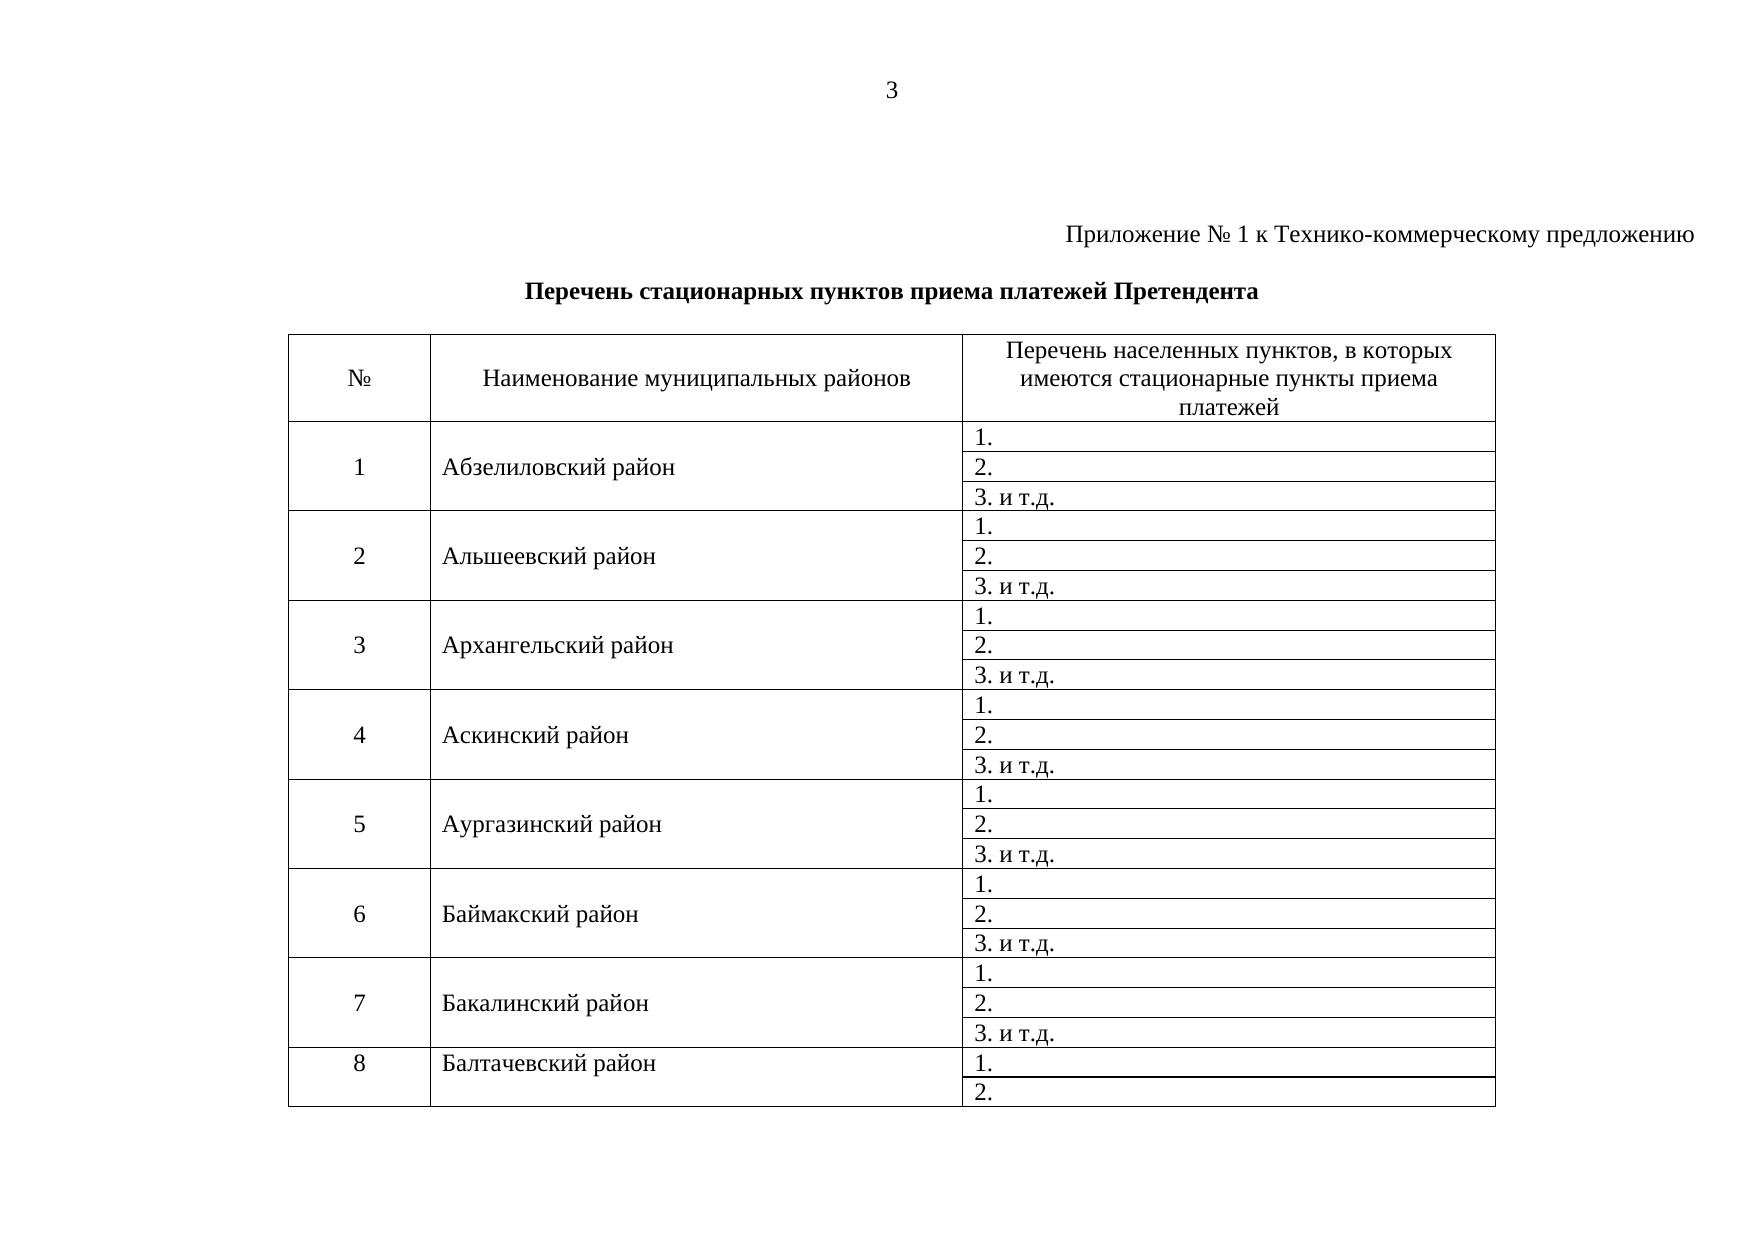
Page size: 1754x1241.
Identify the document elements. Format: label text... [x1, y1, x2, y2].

table_cell 3. и т.д. [963, 839, 1495, 868]
table_cell Баймакский район [431, 869, 962, 957]
table_cell 8 [289, 1048, 430, 1106]
table_cell Аургазинский район [431, 780, 962, 868]
table_cell 2. [963, 541, 1495, 570]
table_cell 7 [289, 958, 430, 1047]
table_cell 2 [289, 511, 430, 600]
table_cell 3. и т.д. [963, 750, 1495, 778]
table_header № [289, 335, 430, 421]
table_cell 1. [963, 422, 1495, 451]
table_cell Архангельский район [431, 601, 962, 689]
table_cell 2. [963, 720, 1495, 749]
table_cell 1. [963, 1048, 1495, 1076]
table_cell 1. [963, 690, 1495, 719]
table_cell 4 [289, 690, 430, 778]
table_cell 2. [963, 452, 1495, 481]
table_header Перечень населенных пунктов, в которых имеются стационарные пункты приема платежей [963, 335, 1495, 421]
table_cell Бакалинский район [431, 958, 962, 1047]
table_cell Аскинский район [431, 690, 962, 778]
text Перечень стационарных пунктов приема платежей Претендента [89, 276, 1695, 305]
table_cell 3. и т.д. [963, 1018, 1495, 1047]
table_cell 2. [963, 631, 1495, 659]
table_cell 2. [963, 899, 1495, 927]
table_cell 6 [289, 869, 430, 957]
table_cell 1. [963, 511, 1495, 540]
table_cell 1. [963, 601, 1495, 629]
table_cell 5 [289, 780, 430, 868]
table_cell 1. [963, 869, 1495, 898]
text Приложение № 1 к Технико-коммерческому предложению [89, 219, 1695, 247]
table_header Наименование муниципальных районов [431, 335, 962, 421]
table_cell 1. [963, 780, 1495, 808]
table_cell 3. и т.д. [963, 929, 1495, 957]
table_cell 2. [963, 988, 1495, 1017]
table_cell Альшеевский район [431, 511, 962, 600]
table_cell 2. [963, 809, 1495, 838]
table_cell 3. и т.д. [963, 571, 1495, 600]
table_cell 3. и т.д. [963, 482, 1495, 510]
table_cell 2. [963, 1078, 1495, 1106]
table_cell Абзелиловский район [431, 422, 962, 510]
table_cell 3. и т.д. [963, 660, 1495, 689]
table_cell 3 [289, 601, 430, 689]
table_cell 1 [289, 422, 430, 510]
table_cell 1. [963, 958, 1495, 987]
table_cell Балтачевский район [431, 1048, 962, 1106]
